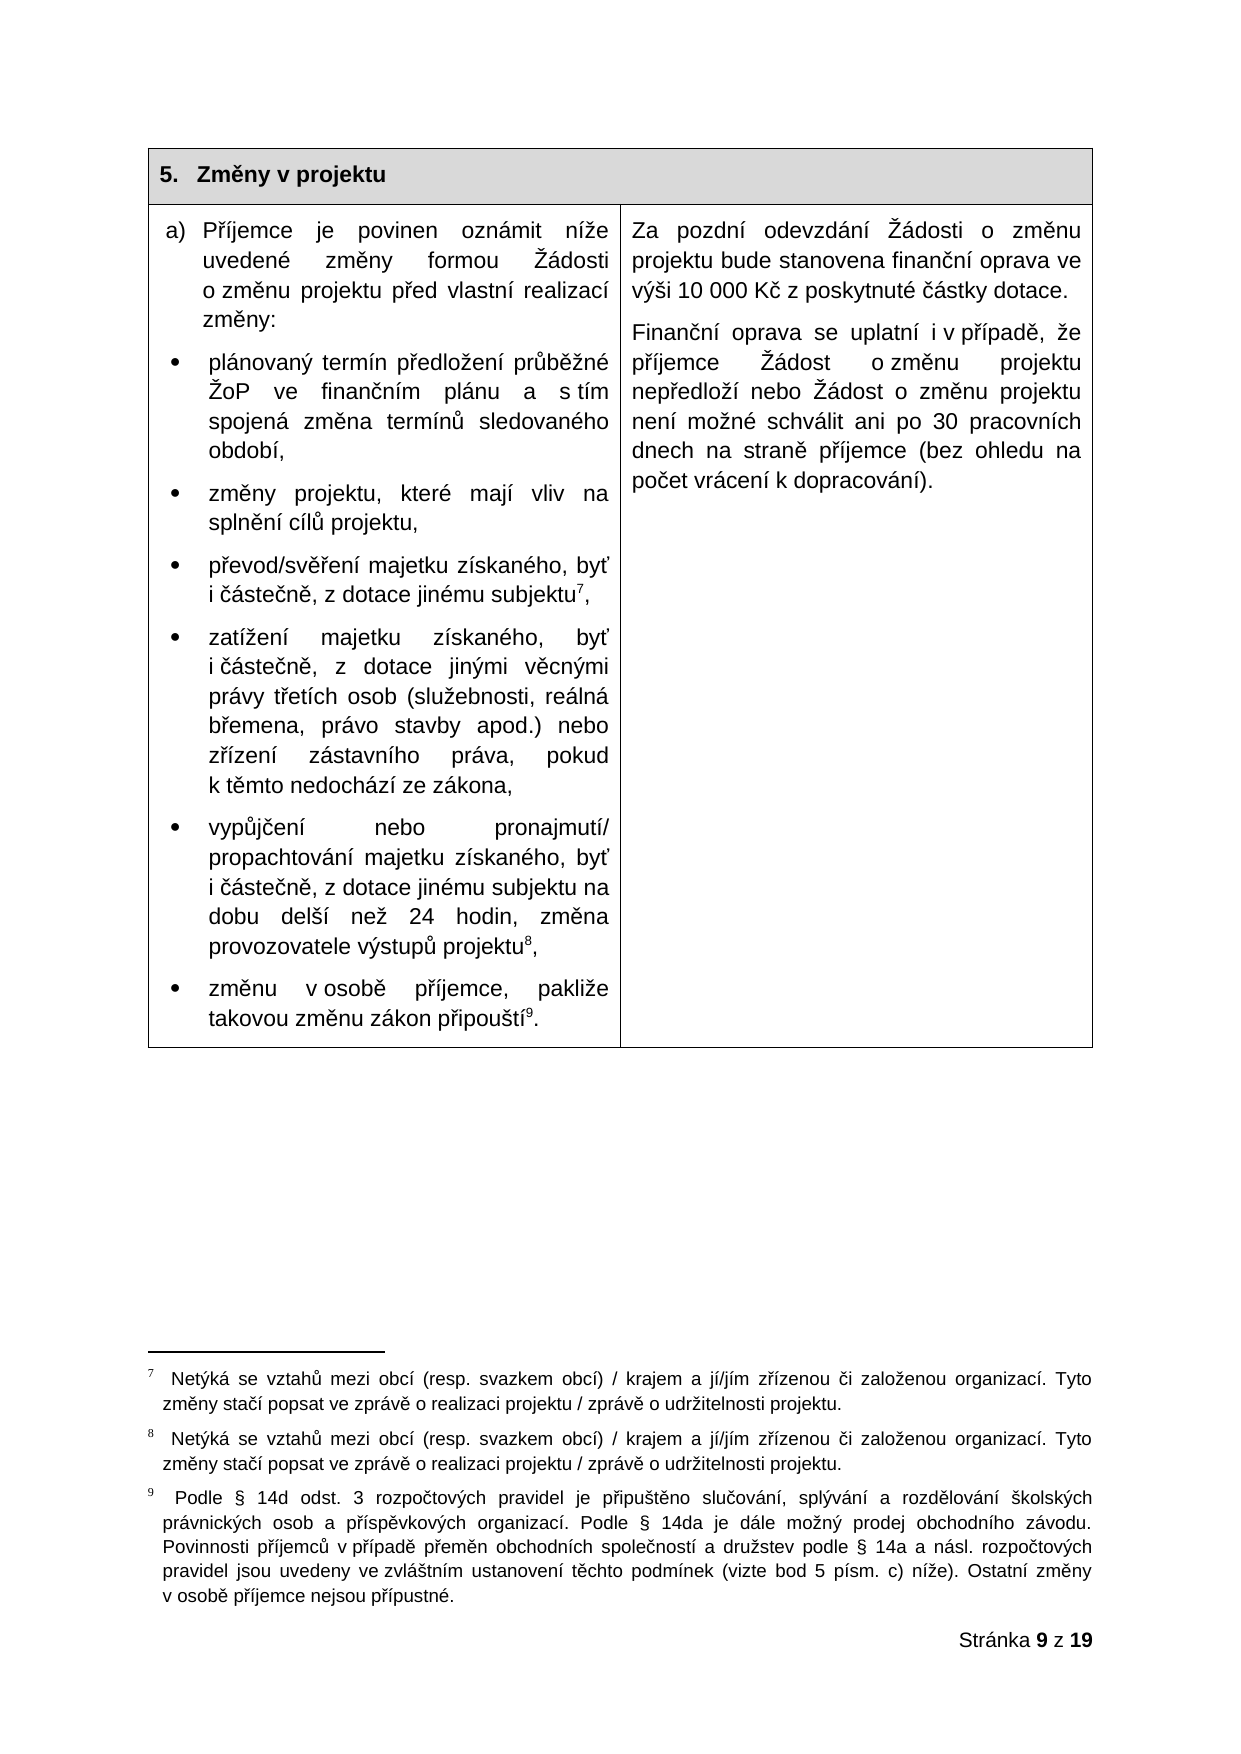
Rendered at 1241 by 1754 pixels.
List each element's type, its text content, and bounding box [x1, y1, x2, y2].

table_cell Příjemce je povinen oznámit níže uvedené změny formou Žádosti o změnu projektu před vlastní realizací změny: plánovaný termín předložení průběžné ŽoP ve finančním plánu a s tím spojená změna termínů sledovaného období, změny projektu, které mají vliv na splnění cílů projektu, převod/svěření majetku získaného, byť i částečně, z dotace jinému subjektu, zatížení majetku získaného, byť i částečně, z dotace jinými věcnými právy třetích osob (služebnosti, reálná břemena, právo stavby apod.) nebo zřízení zástavního práva, pokud k těmto nedochází ze zákona, vypůjčení nebo pronajmutí/ propachtování majetku získaného, byť i částečně, z dotace jinému subjektu na dobu delší než 24 hodin, změna provozovatele výstupů projektu, změnu v osobě příjemce, pakliže takovou změnu zákon připouští. [149, 205, 620, 1047]
table_cell Změny v projektu [149, 149, 1092, 204]
table_cell Za pozdní odevzdání Žádosti o změnu projektu bude stanovena finanční oprava ve výši 10 000 Kč z poskytnuté částky dotace. Finanční oprava se uplatní i v případě, že příjemce Žádost o změnu projektu nepředloží nebo Žádost o změnu projektu není možné schválit ani po 30 pracovních dnech na straně příjemce (bez ohledu na počet vrácení k dopracování). [621, 205, 1092, 1047]
